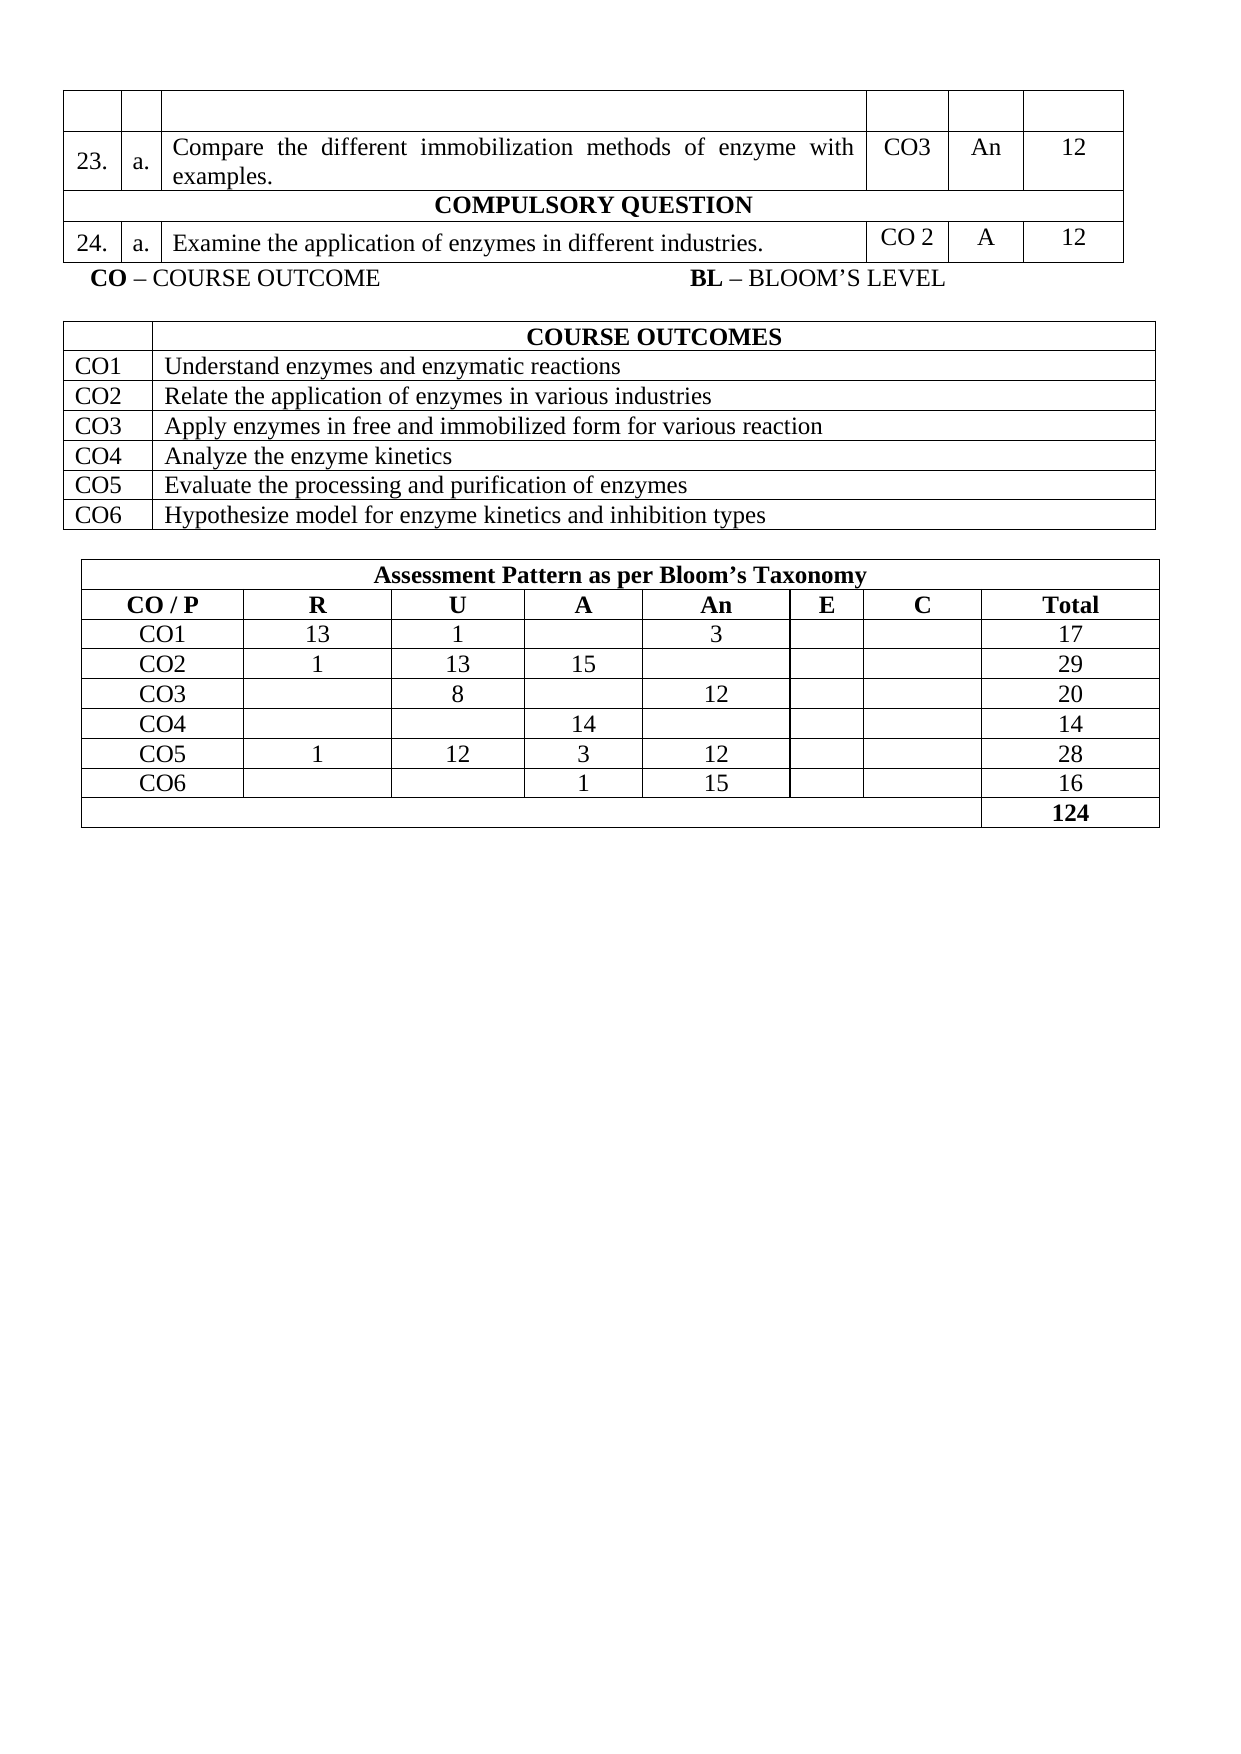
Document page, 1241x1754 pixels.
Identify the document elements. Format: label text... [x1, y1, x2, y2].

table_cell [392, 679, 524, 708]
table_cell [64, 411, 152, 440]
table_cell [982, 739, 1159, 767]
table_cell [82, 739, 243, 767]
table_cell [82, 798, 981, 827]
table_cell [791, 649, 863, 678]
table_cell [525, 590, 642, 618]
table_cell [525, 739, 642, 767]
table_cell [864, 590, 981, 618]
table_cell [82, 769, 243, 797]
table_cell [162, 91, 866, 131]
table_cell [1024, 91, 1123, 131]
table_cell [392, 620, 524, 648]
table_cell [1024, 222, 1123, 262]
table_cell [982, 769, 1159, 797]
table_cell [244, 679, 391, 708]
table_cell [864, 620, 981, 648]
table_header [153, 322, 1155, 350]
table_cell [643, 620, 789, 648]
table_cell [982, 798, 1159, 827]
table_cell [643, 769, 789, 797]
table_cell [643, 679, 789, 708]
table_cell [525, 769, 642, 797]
text CO – COURSE OUTCOME BL – BLOOM’S LEVEL [90, 263, 1150, 292]
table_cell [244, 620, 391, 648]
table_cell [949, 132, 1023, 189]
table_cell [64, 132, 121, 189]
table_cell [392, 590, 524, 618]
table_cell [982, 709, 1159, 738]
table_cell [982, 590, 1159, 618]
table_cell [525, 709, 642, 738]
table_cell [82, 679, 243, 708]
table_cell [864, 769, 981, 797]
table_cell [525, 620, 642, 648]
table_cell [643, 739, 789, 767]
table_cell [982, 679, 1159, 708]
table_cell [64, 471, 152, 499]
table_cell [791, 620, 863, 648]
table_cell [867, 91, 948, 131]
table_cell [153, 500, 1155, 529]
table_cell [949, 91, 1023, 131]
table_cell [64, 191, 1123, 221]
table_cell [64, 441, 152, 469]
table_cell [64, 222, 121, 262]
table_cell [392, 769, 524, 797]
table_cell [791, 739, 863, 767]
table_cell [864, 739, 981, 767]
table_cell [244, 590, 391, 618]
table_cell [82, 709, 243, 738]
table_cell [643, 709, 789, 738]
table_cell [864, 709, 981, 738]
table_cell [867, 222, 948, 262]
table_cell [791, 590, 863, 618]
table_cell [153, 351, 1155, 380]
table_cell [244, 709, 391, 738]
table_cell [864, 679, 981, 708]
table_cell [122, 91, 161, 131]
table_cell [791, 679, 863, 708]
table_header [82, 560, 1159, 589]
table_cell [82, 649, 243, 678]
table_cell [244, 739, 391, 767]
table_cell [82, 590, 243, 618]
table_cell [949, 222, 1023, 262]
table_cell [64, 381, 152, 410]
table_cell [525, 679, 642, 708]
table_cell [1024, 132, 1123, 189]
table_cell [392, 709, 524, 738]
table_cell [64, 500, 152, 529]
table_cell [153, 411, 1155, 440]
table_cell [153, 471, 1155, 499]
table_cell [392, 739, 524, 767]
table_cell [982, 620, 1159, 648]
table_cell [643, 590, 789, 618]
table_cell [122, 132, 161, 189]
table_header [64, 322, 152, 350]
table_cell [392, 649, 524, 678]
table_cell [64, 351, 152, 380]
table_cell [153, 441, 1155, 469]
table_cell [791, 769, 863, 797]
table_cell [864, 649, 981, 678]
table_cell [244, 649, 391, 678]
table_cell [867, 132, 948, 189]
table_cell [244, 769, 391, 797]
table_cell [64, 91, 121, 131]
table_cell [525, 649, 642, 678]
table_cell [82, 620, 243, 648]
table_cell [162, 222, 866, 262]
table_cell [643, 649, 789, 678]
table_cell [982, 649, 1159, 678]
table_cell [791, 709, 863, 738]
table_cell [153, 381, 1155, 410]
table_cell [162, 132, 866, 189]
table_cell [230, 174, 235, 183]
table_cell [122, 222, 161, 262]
